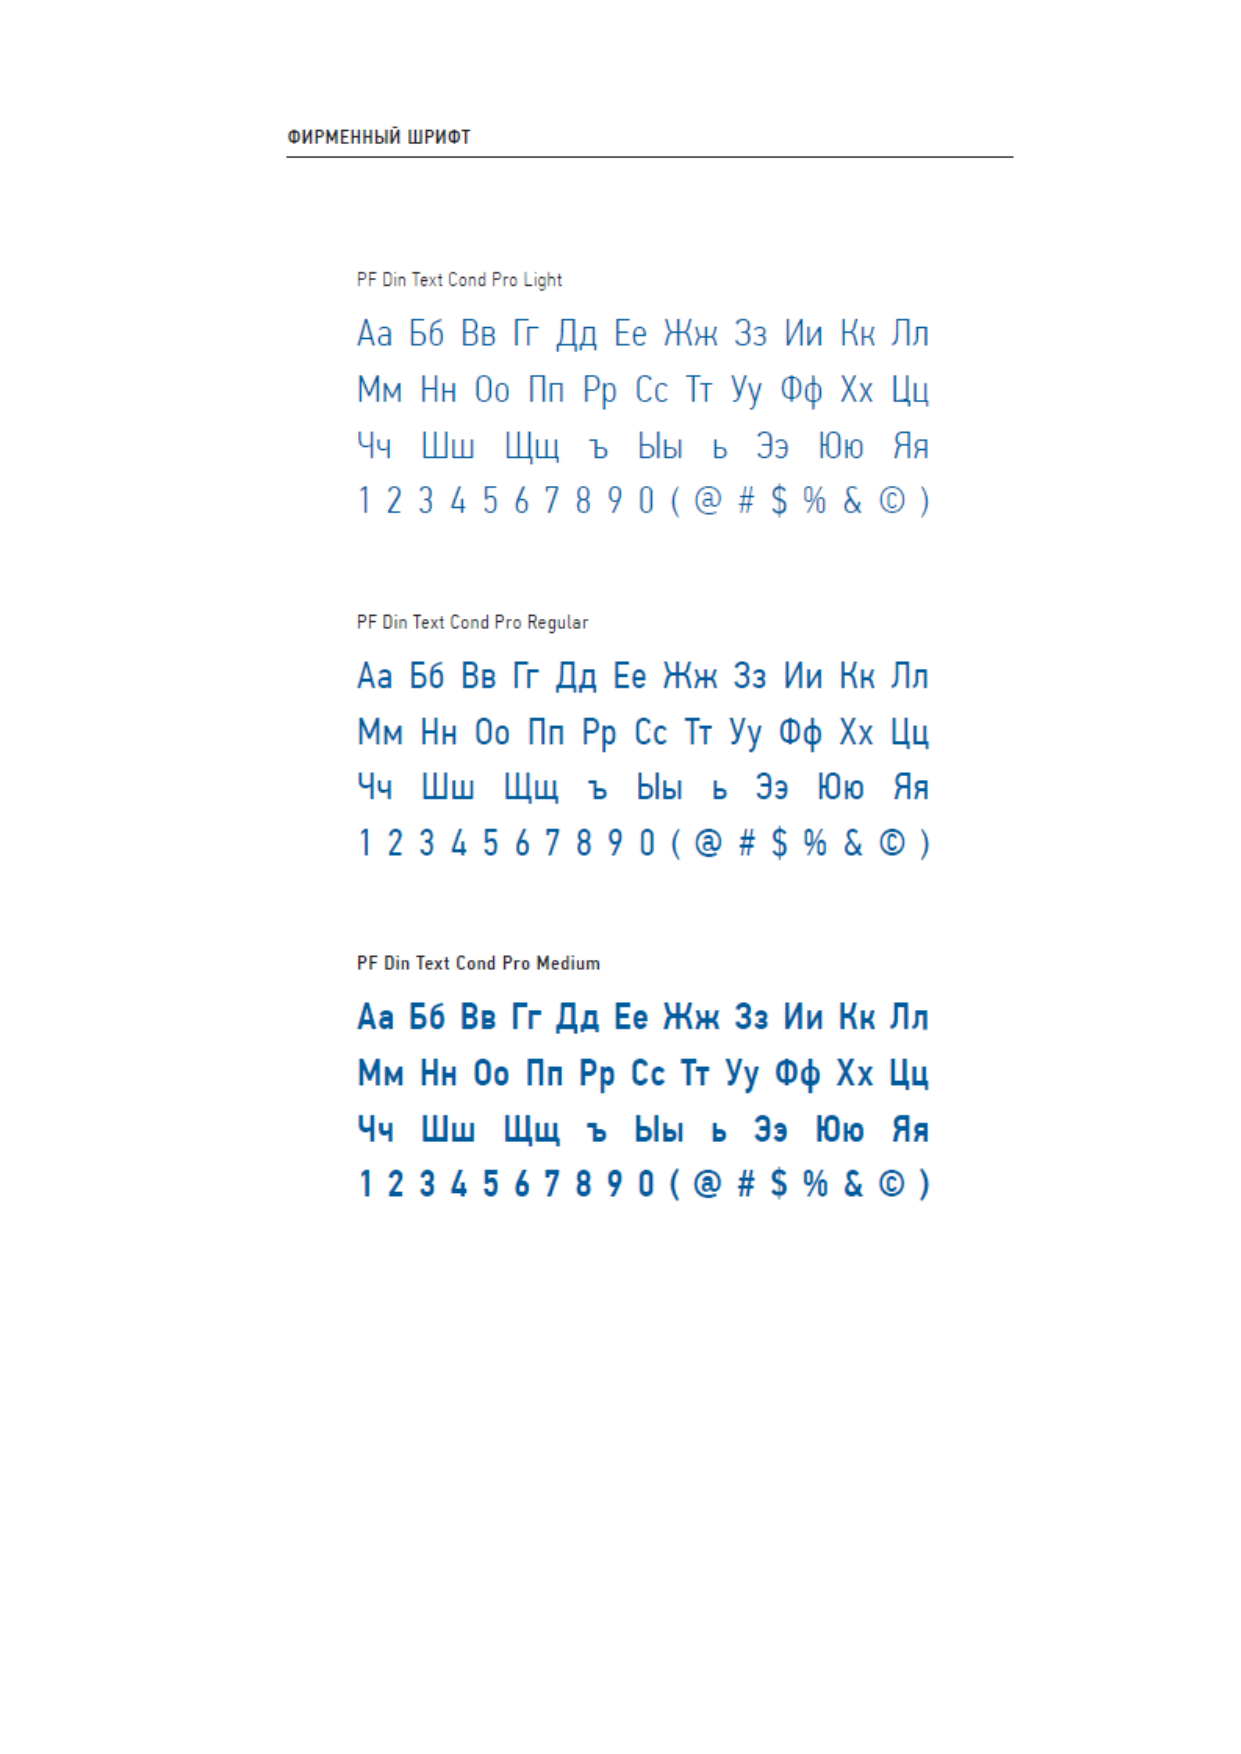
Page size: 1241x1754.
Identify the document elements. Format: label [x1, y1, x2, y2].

picture [171, 59, 1128, 1375]
